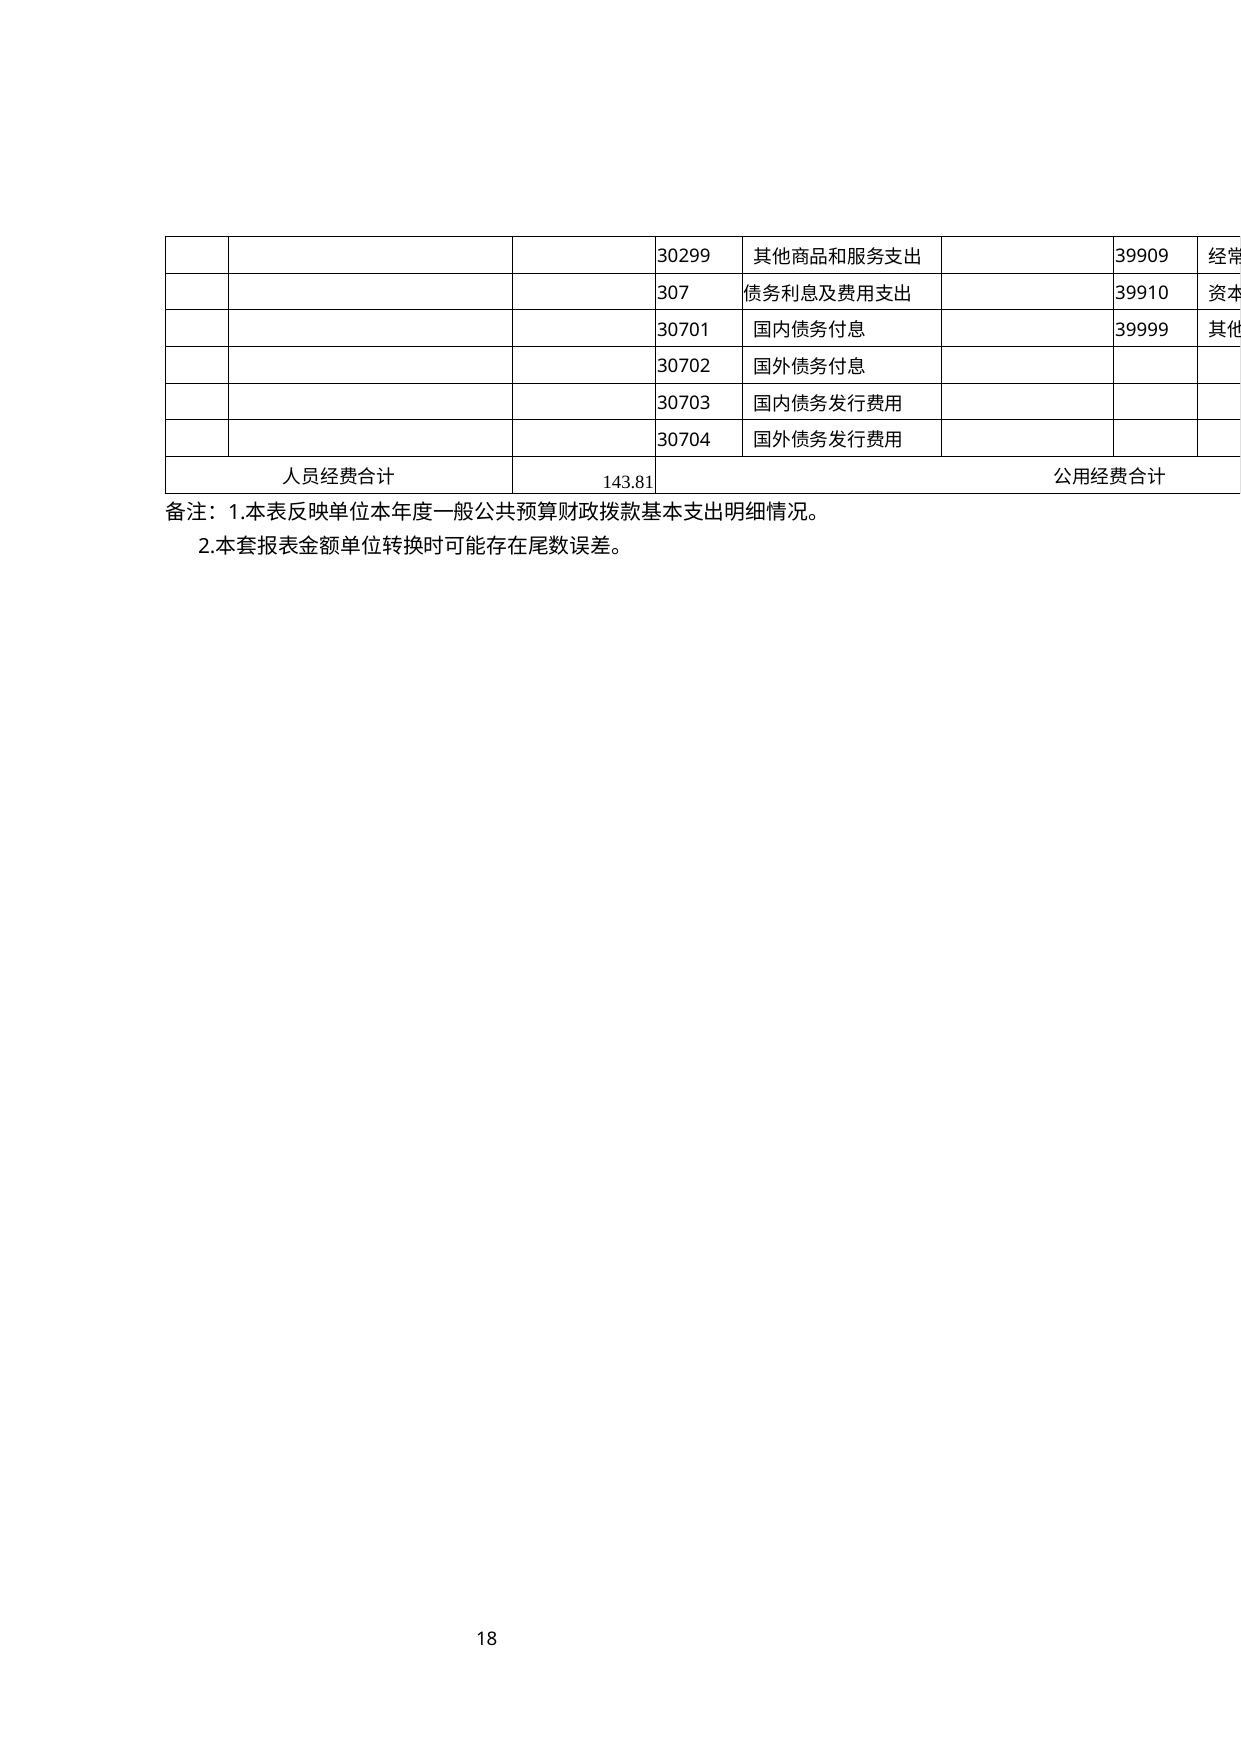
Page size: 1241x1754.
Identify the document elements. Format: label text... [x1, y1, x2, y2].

table_cell 30299 [656, 237, 742, 272]
table_cell [166, 347, 228, 382]
table_cell [513, 384, 655, 419]
table_cell [942, 310, 1113, 346]
table_cell [229, 420, 512, 456]
table_cell 39910 [1114, 274, 1197, 309]
table_cell 其他支出 [1198, 310, 1240, 346]
table_cell 30704 [656, 420, 742, 456]
table_cell 国外债务发行费用 [743, 420, 941, 456]
table_cell [166, 420, 228, 456]
table_cell [229, 384, 512, 419]
table_cell 债务利息及费用支出 [743, 274, 941, 309]
table_cell [1114, 420, 1197, 456]
table_cell [229, 347, 512, 382]
table_cell [942, 274, 1113, 309]
table_cell [166, 384, 228, 419]
table_cell [942, 347, 1113, 382]
table_cell [166, 237, 228, 272]
table_cell [1114, 384, 1197, 419]
table_cell [942, 237, 1113, 272]
table_cell 30701 [656, 310, 742, 346]
table_cell 30703 [656, 384, 742, 419]
table_cell [1114, 347, 1197, 382]
table_cell 资本性赠与 [1198, 274, 1240, 309]
table_cell [942, 384, 1113, 419]
table_cell [513, 420, 655, 456]
table_cell [1198, 347, 1240, 382]
table_cell [942, 420, 1113, 456]
table_cell 经常性赠与 [1198, 237, 1240, 272]
table_cell 39999 [1114, 310, 1197, 346]
table_cell [513, 237, 655, 272]
table_cell [229, 237, 512, 272]
table_cell 39909 [1114, 237, 1197, 272]
table_cell [166, 274, 228, 309]
table_cell [166, 310, 228, 346]
table_cell 人员经费合计 [166, 457, 512, 492]
table_cell [1198, 420, 1240, 456]
table_cell [513, 274, 655, 309]
table_cell [513, 347, 655, 382]
table_cell 公用经费合计 [656, 457, 1240, 492]
table_cell 国内债务发行费用 [743, 384, 941, 419]
table_cell [229, 274, 512, 309]
table_cell 143.81 [513, 457, 655, 492]
table_cell [513, 310, 655, 346]
table_cell [229, 310, 512, 346]
text 备注：1.本表反映单位本年度一般公共预算财政拨款基本支出明细情况。 2.本套报表金额单位转换时可能存在尾数误差。 [165, 494, 1087, 630]
table_cell [1198, 384, 1240, 419]
table_cell 307 [656, 274, 742, 309]
table_cell 国外债务付息 [743, 347, 941, 382]
table_cell 其他商品和服务支出 [743, 237, 941, 272]
table_cell 国内债务付息 [743, 310, 941, 346]
table_cell 30702 [656, 347, 742, 382]
